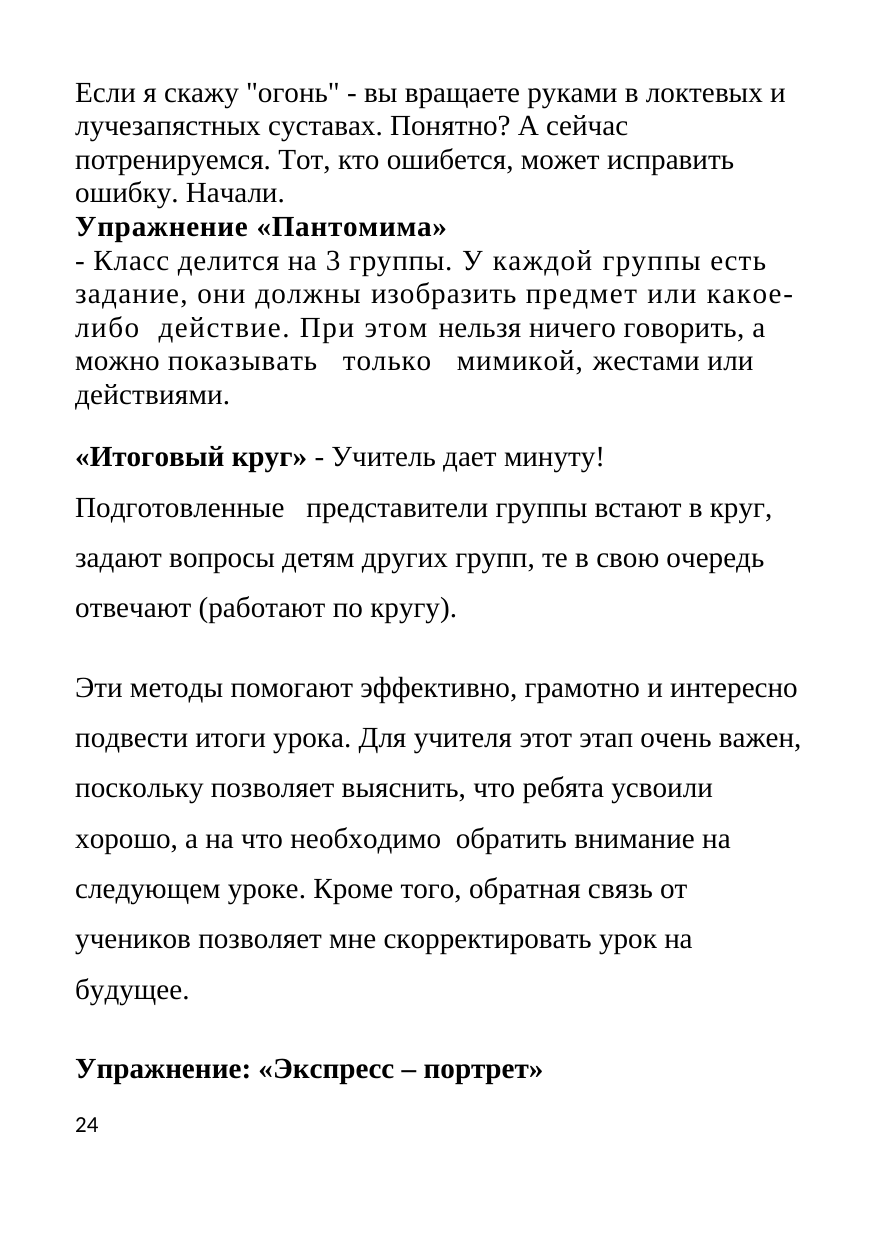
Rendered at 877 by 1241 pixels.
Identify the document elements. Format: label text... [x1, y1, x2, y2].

text Эти методы помогают эффективно, грамотно и интересно подвести итоги урока. Для учителя этот этап очень важен, поскольку позволяет выяснить, что ребята усвоили хорошо, а на что необходимо обратить внимание на следующем уроке. Кроме того, обратная связь от учеников позволяет мне скорректировать урок на будущее. [75, 703, 802, 1039]
text Упражнение «Пантомима» [75, 243, 802, 276]
text - Класс делится на 3 группы. У каждой группы есть задание, они должны изобразить предмет или какое-либо действие. При этом нельзя ничего говорить, а можно показывать только мимикой, жестами или действиями. [75, 276, 802, 444]
text «Итоговый круг» - Учитель дает минуту! Подготовленные представители группы встают в круг, задают вопросы детям других групп, те в свою очередь отвечают (работают по кругу). [75, 473, 802, 658]
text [75, 75, 802, 243]
